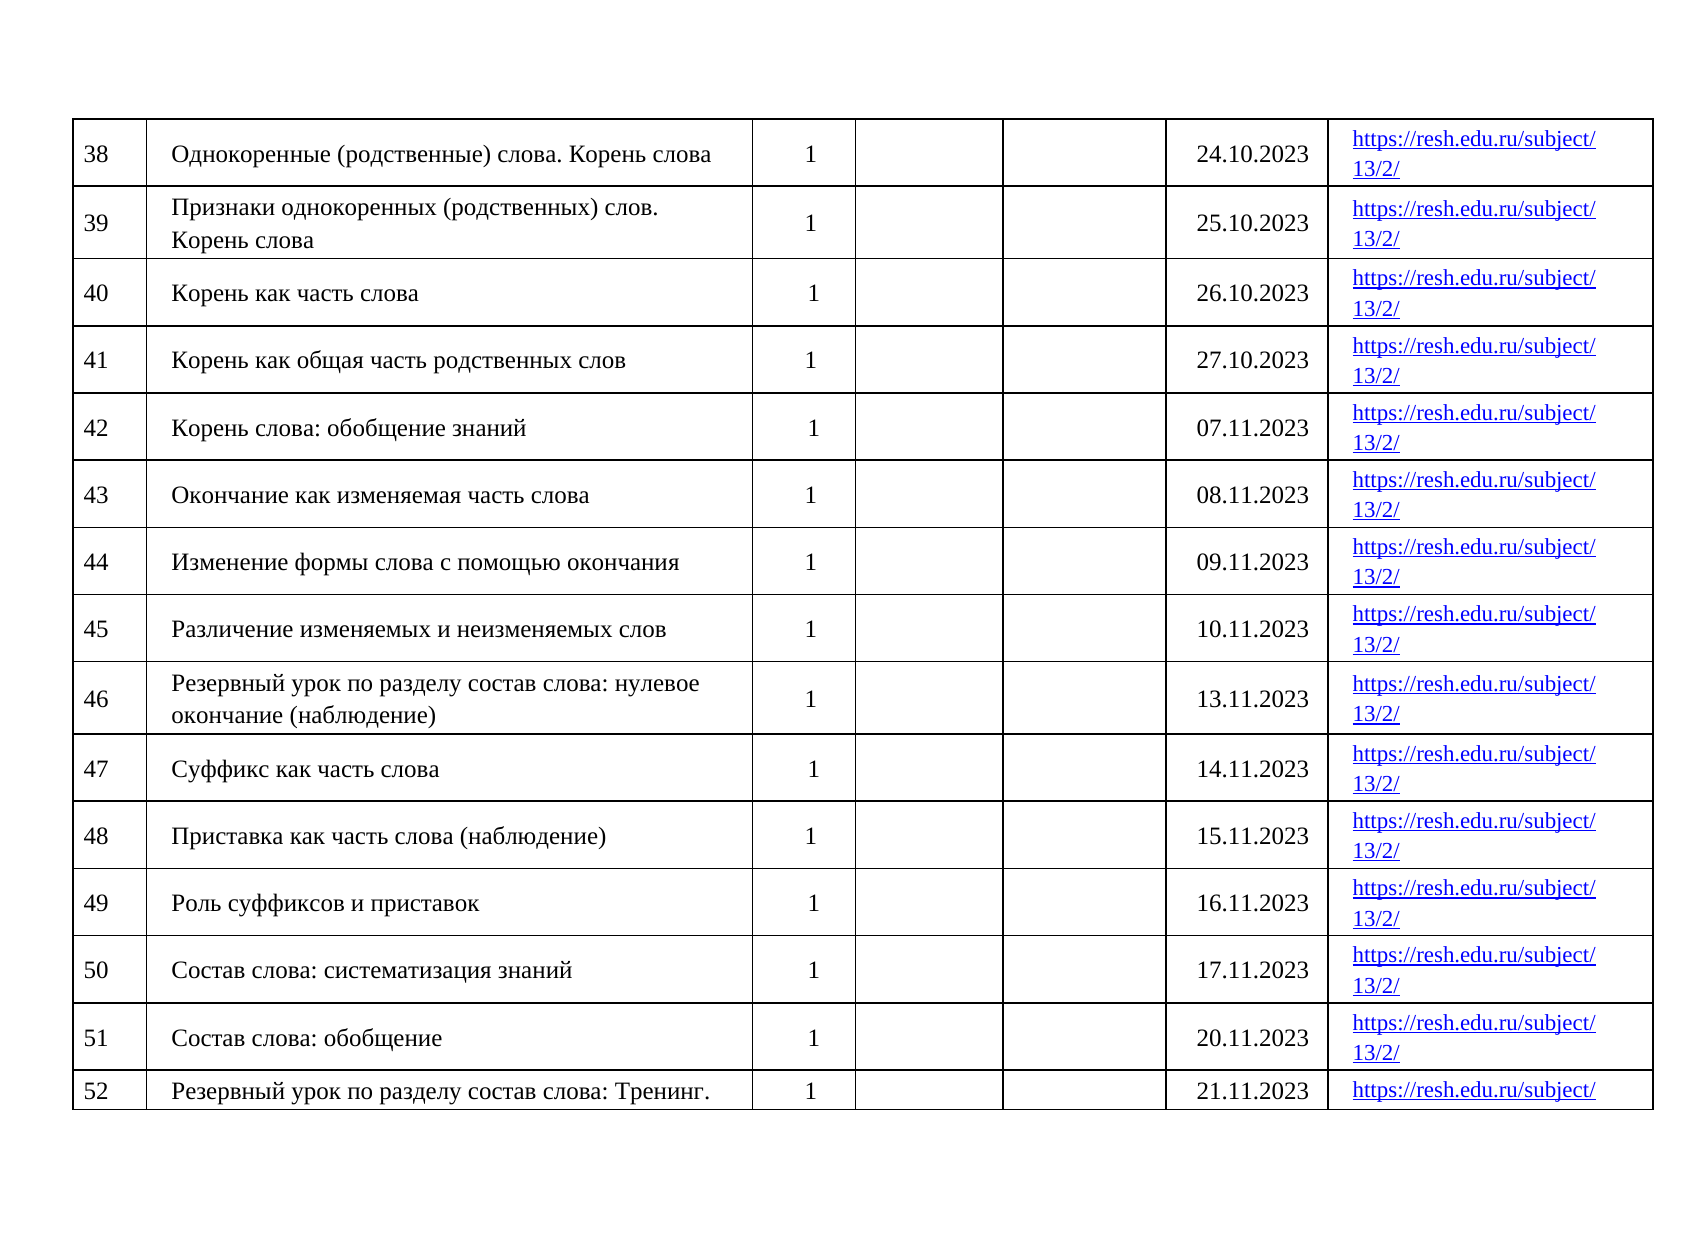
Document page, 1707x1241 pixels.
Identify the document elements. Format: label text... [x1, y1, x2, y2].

table_cell 07.11.2023 [1167, 394, 1327, 459]
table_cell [1329, 1071, 1652, 1108]
table_cell [1004, 595, 1165, 661]
table_cell 16.11.2023 [1167, 869, 1327, 935]
table_cell 14.11.2023 [1167, 735, 1327, 800]
table_cell Корень слова: обобщение знаний [147, 394, 752, 459]
table_cell Окончание как изменяемая часть слова [147, 461, 752, 526]
table_cell [1004, 936, 1165, 1002]
table_cell Приставка как часть слова (наблюдение) [147, 802, 752, 868]
table_cell 10.11.2023 [1167, 595, 1327, 661]
table_cell 1 [753, 394, 855, 459]
table_cell https://resh.edu.ru/subject/13/2/ [1329, 327, 1652, 392]
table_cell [1329, 120, 1652, 185]
table_cell https://resh.edu.ru/subject/13/2/ [1329, 662, 1652, 733]
table_cell 09.11.2023 [1167, 528, 1327, 594]
table_cell [856, 936, 1002, 1002]
table_cell [1004, 327, 1165, 392]
table_cell https://resh.edu.ru/subject/13/2/ [1329, 735, 1652, 800]
table_cell https://resh.edu.ru/subject/13/2/ [1329, 259, 1652, 325]
table_cell [1004, 735, 1165, 800]
table_cell Суффикс как часть слова [147, 735, 752, 800]
table_cell Корень как часть слова [147, 259, 752, 325]
table_cell Состав слова: обобщение [147, 1004, 752, 1069]
table_cell Резервный урок по разделу состав слова: нулевое окончание (наблюдение) [147, 662, 752, 733]
table_cell 47 [74, 735, 146, 800]
table_cell [856, 327, 1002, 392]
table_cell 41 [74, 327, 146, 392]
table_cell 42 [74, 394, 146, 459]
table_cell 21.11.2023 [1167, 1071, 1327, 1108]
table_cell [856, 662, 1002, 733]
table_cell 1 [753, 1004, 855, 1069]
table_cell 17.11.2023 [1167, 936, 1327, 1002]
table_cell 39 [74, 187, 146, 258]
table_cell [1004, 662, 1165, 733]
table_cell 40 [74, 259, 146, 325]
table_cell Состав слова: систематизация знаний [147, 936, 752, 1002]
table_cell 20.11.2023 [1167, 1004, 1327, 1069]
table_cell 1 [753, 528, 855, 594]
table_cell [856, 595, 1002, 661]
table_cell 1 [753, 595, 855, 661]
table_cell [1004, 1004, 1165, 1069]
table_cell [856, 528, 1002, 594]
table_cell 46 [74, 662, 146, 733]
table_cell [1004, 802, 1165, 868]
table_cell 26.10.2023 [1167, 259, 1327, 325]
table_cell [856, 259, 1002, 325]
table_cell 1 [753, 735, 855, 800]
table_cell 1 [753, 1071, 855, 1108]
table_cell [856, 120, 1002, 185]
table_cell [1004, 394, 1165, 459]
table_cell Различение изменяемых и неизменяемых слов [147, 595, 752, 661]
table_cell [1004, 120, 1165, 185]
table_cell [1004, 187, 1165, 258]
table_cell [147, 1071, 752, 1108]
table_cell https://resh.edu.ru/subject/13/2/ [1329, 187, 1652, 258]
table_cell Признаки однокоренных (родственных) слов. Корень слова [147, 187, 752, 258]
table_cell 50 [74, 936, 146, 1002]
table_cell 1 [753, 662, 855, 733]
table_cell [856, 461, 1002, 526]
table_cell 38 [74, 120, 146, 185]
table_cell 45 [74, 595, 146, 661]
table_cell [1004, 528, 1165, 594]
table_cell [1004, 869, 1165, 935]
table_cell https://resh.edu.ru/subject/13/2/ [1329, 802, 1652, 868]
table_cell [1004, 259, 1165, 325]
table_cell https://resh.edu.ru/subject/13/2/ [1329, 869, 1652, 935]
table_cell 1 [753, 936, 855, 1002]
table_cell [1004, 1071, 1165, 1108]
table_cell [856, 802, 1002, 868]
table_cell 1 [753, 461, 855, 526]
table_cell [856, 735, 1002, 800]
table_cell https://resh.edu.ru/subject/13/2/ [1329, 528, 1652, 594]
table_cell [856, 869, 1002, 935]
table_cell 1 [753, 259, 855, 325]
table_cell https://resh.edu.ru/subject/13/2/ [1329, 936, 1652, 1002]
table_cell 1 [753, 120, 855, 185]
table_cell 52 [74, 1071, 146, 1108]
table_cell 1 [753, 869, 855, 935]
table_cell 08.11.2023 [1167, 461, 1327, 526]
table_cell https://resh.edu.ru/subject/13/2/ [1329, 595, 1652, 661]
table_cell 27.10.2023 [1167, 327, 1327, 392]
table_cell 43 [74, 461, 146, 526]
table_cell 25.10.2023 [1167, 187, 1327, 258]
table_cell [856, 1071, 1002, 1108]
table_cell https://resh.edu.ru/subject/13/2/ [1329, 461, 1652, 526]
table_cell [856, 187, 1002, 258]
table_cell [1004, 461, 1165, 526]
table_cell 44 [74, 528, 146, 594]
table_cell 49 [74, 869, 146, 935]
table_cell 48 [74, 802, 146, 868]
table_cell 24.10.2023 [1167, 120, 1327, 185]
table_cell Роль суффиксов и приставок [147, 869, 752, 935]
table_cell 13.11.2023 [1167, 662, 1327, 733]
table_cell [856, 1004, 1002, 1069]
table_cell 1 [753, 802, 855, 868]
table_cell Изменение формы слова с помощью окончания [147, 528, 752, 594]
table_cell Корень как общая часть родственных слов [147, 327, 752, 392]
table_cell 1 [753, 327, 855, 392]
table_cell Однокоренные (родственные) слова. Корень слова [147, 120, 752, 185]
table_cell [856, 394, 1002, 459]
table_cell https://resh.edu.ru/subject/13/2/ [1329, 1004, 1652, 1069]
table_cell 51 [74, 1004, 146, 1069]
table_cell https://resh.edu.ru/subject/13/2/ [1329, 394, 1652, 459]
table_cell 15.11.2023 [1167, 802, 1327, 868]
table_cell 1 [753, 187, 855, 258]
